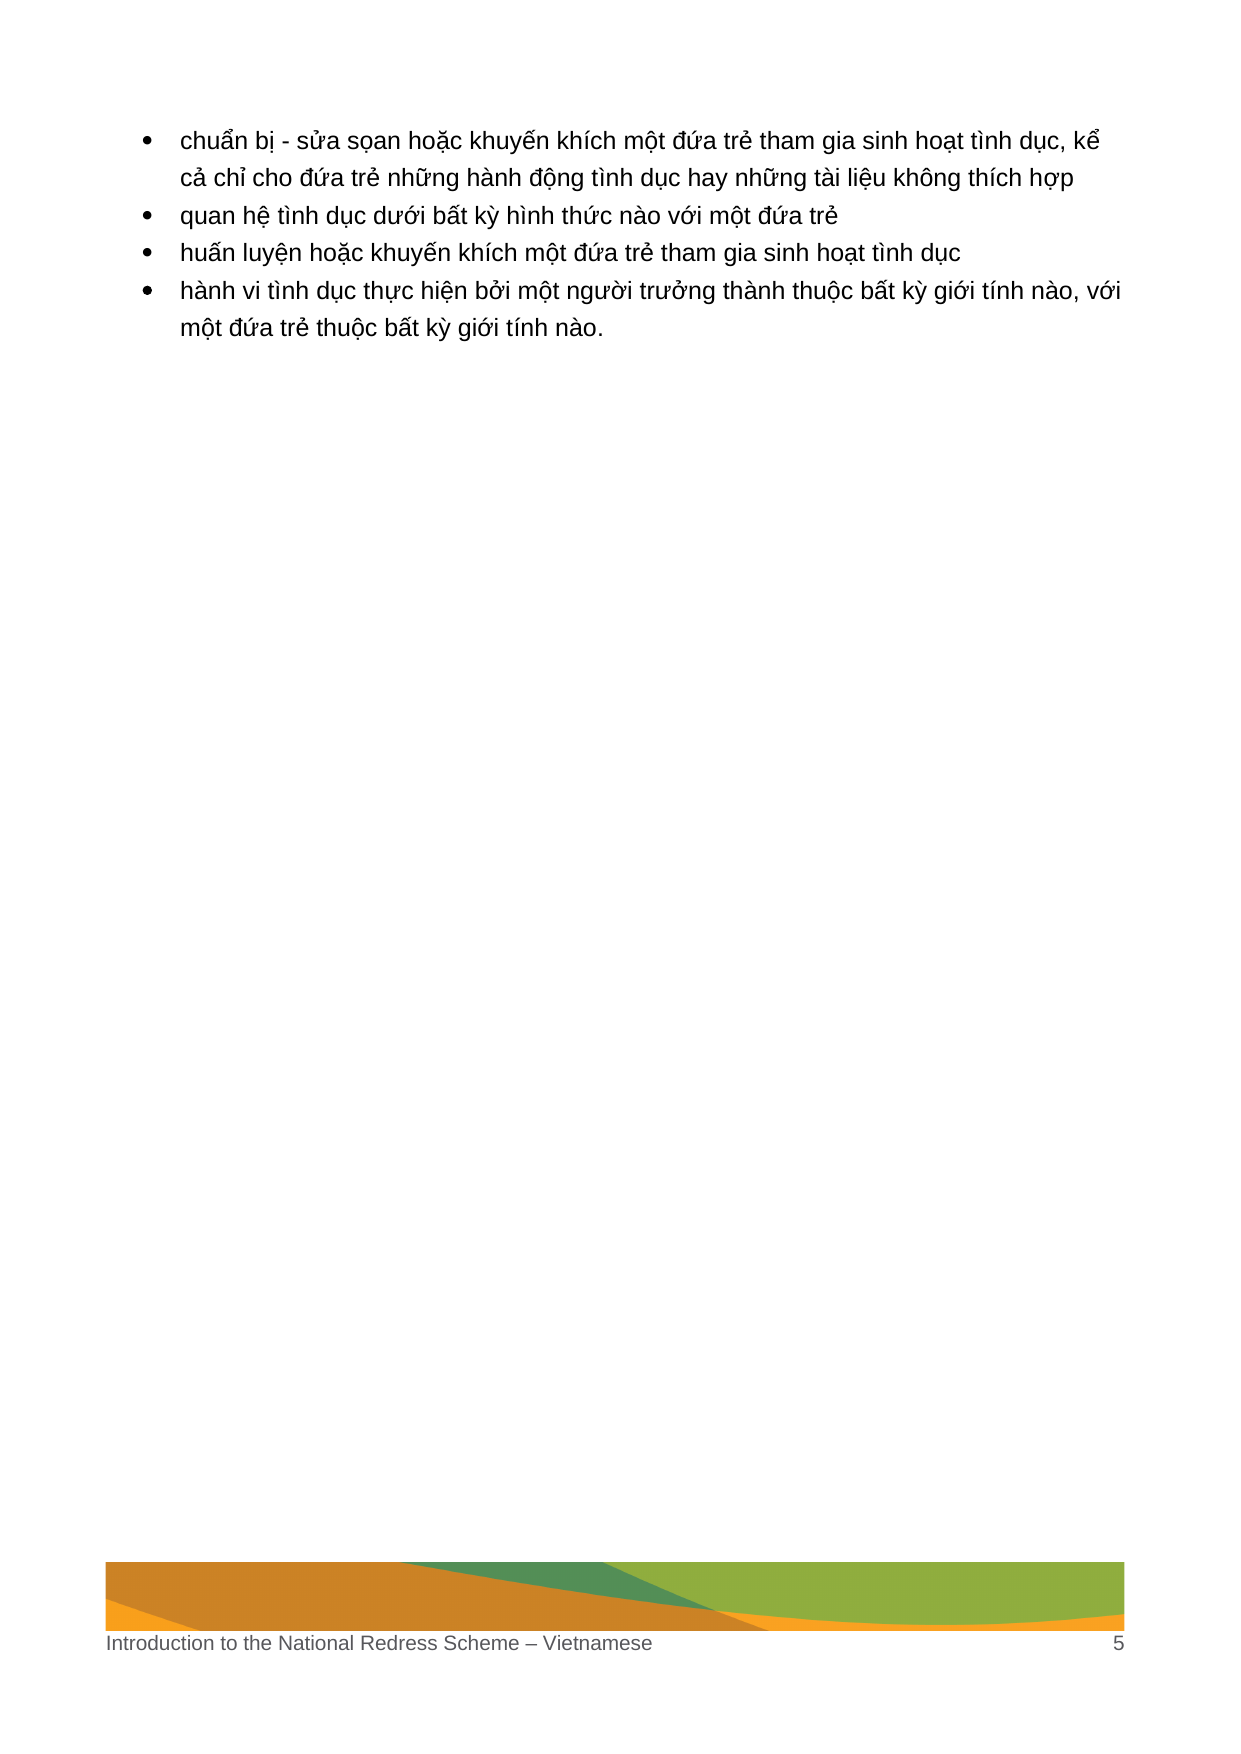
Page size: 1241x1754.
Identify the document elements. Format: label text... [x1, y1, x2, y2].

list hành vi tình dục thực hiện bởi một người trưởng thành thuộc bất kỳ giới tính nào, với một đứa trẻ thuộc bất kỳ giới tính nào. [143, 276, 1125, 342]
list quan hệ tình dục dưới bất kỳ hình thức nào với một đứa trẻ [143, 201, 1125, 229]
picture [105, 1562, 1125, 1631]
list huấn luyện hoặc khuyến khích một đứa trẻ tham gia sinh hoạt tình dục [143, 238, 1125, 267]
list chuẩn bị - sửa sọan hoặc khuyến khích một đứa trẻ tham gia sinh hoạt tình dục, kể cả chỉ cho đứa trẻ những hành động tình dục hay những tài liệu không thích hợp [143, 126, 1125, 192]
